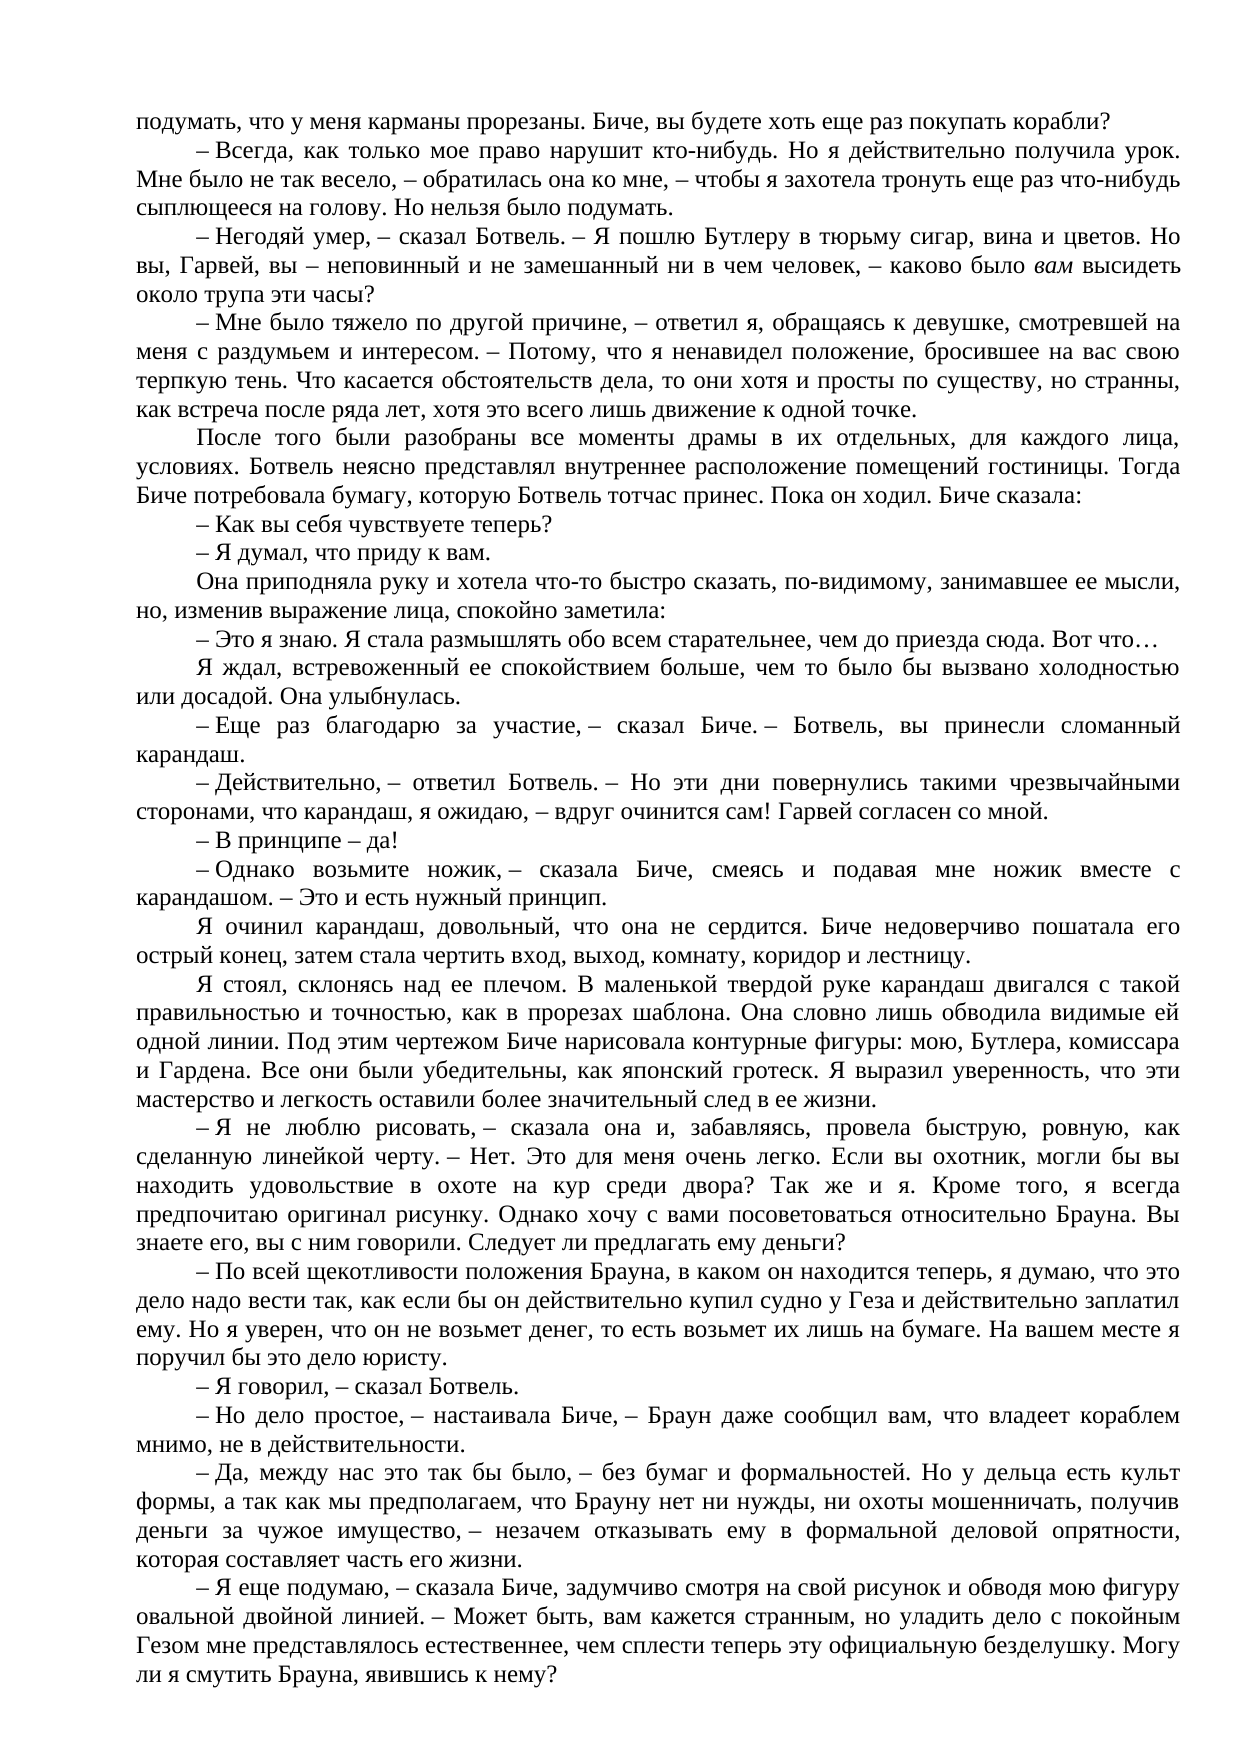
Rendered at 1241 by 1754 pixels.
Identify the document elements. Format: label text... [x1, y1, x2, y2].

text Она приподняла руку и хотела что-то быстро сказать, по-видимому, занимавшее ее мысли, но, изменив выражение лица, спокойно заметила: [136, 566, 1181, 624]
text – Всегда, как только мое право нарушит кто-нибудь. Но я действительно получила урок. Мне было не так весело, – обратилась она ко мне, – чтобы я захотела тронуть еще раз что-нибудь сыплющееся на голову. Но нельзя было подумать. [136, 135, 1181, 221]
text – В принципе – да! [136, 825, 1181, 854]
text – Однако возьмите ножик, – сказала Биче, смеясь и подавая мне ножик вместе с карандашом. – Это и есть нужный принцип. [136, 854, 1181, 911]
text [136, 106, 1181, 135]
text – Действительно, – ответил Ботвель. – Но эти дни повернулись такими чрезвычайными сторонами, что карандаш, я ожидаю, – вдруг очинится сам! Гарвей согласен со мной. [136, 767, 1181, 825]
text – Я не люблю рисовать, – сказала она и, забавляясь, провела быструю, ровную, как сделанную линейкой черту. – Нет. Это для меня очень легко. Если вы охотник, могли бы вы находить удовольствие в охоте на кур среди двора? Так же и я. Кроме того, я всегда предпочитаю оригинал рисунку. Однако хочу с вами посоветоваться относительно Брауна. Вы знаете его, вы с ним говорили. Следует ли предлагать ему деньги? [136, 1112, 1181, 1256]
text – Я еще подумаю, – сказала Биче, задумчиво смотря на свой рисунок и обводя мою фигуру овальной двойной линией. – Может быть, вам кажется странным, но уладить дело с покойным Гезом мне представлялось естественнее, чем сплести теперь эту официальную безделушку. Могу ли я смутить Брауна, явившись к нему? [136, 1572, 1181, 1687]
text – По всей щекотливости положения Брауна, в каком он находится теперь, я думаю, что это дело надо вести так, как если бы он действительно купил судно у Геза и действительно заплатил ему. Но я уверен, что он не возьмет денег, то есть возьмет их лишь на бумаге. На вашем месте я поручил бы это дело юристу. [136, 1256, 1181, 1371]
text – Еще раз благодарю за участие, – сказал Биче. – Ботвель, вы принесли сломанный карандаш. [136, 710, 1181, 767]
text – Я говорил, – сказал Ботвель. [136, 1371, 1181, 1400]
text – Негодяй умер, – сказал Ботвель. – Я пошлю Бутлеру в тюрьму сигар, вина и цветов. Но вы, Гарвей, вы – неповинный и не замешанный ни в чем человек, – каково было вам высидеть около трупа эти часы? [136, 221, 1181, 307]
text – Мне было тяжело по другой причине, – ответил я, обращаясь к девушке, смотревшей на меня с раздумьем и интересом. – Потому, что я ненавидел положение, бросившее на вас свою терпкую тень. Что касается обстоятельств дела, то они хотя и просты по существу, но странны, как встреча после ряда лет, хотя это всего лишь движение к одной точке. [136, 307, 1181, 422]
text – Я думал, что приду к вам. [136, 537, 1181, 566]
text Я очинил карандаш, довольный, что она не сердится. Биче недоверчиво пошатала его острый конец, затем стала чертить вход, выход, комнату, коридор и лестницу. [136, 911, 1181, 969]
text Я ждал, встревоженный ее спокойствием больше, чем то было бы вызвано холодностью или досадой. Она улыбнулась. [136, 652, 1181, 710]
text Я стоял, склонясь над ее плечом. В маленькой твердой руке карандаш двигался с такой правильностью и точностью, как в прорезах шаблона. Она словно лишь обводила видимые ей одной линии. Под этим чертежом Биче нарисовала контурные фигуры: мою, Бутлера, комиссара и Гардена. Все они были убедительны, как японский гротеск. Я выразил уверенность, что эти мастерство и легкость оставили более значительный след в ее жизни. [136, 969, 1181, 1112]
text После того были разобраны все моменты драмы в их отдельных, для каждого лица, условиях. Ботвель неясно представлял внутреннее расположение помещений гостиницы. Тогда Биче потребовала бумагу, которую Ботвель тотчас принес. Пока он ходил. Биче сказала: [136, 422, 1181, 509]
text – Но дело простое, – настаивала Биче, – Браун даже сообщил вам, что владеет кораблем мнимо, не в действительности. [136, 1400, 1181, 1457]
text – Это я знаю. Я стала размышлять обо всем старательнее, чем до приезда сюда. Вот что… [136, 624, 1181, 652]
text – Как вы себя чувствуете теперь? [136, 509, 1181, 537]
text – Да, между нас это так бы было, – без бумаг и формальностей. Но у дельца есть культ формы, а так как мы предполагаем, что Брауну нет ни нужды, ни охоты мошенничать, получив деньги за чужое имущество, – незачем отказывать ему в формальной деловой опрятности, которая составляет часть его жизни. [136, 1457, 1181, 1572]
